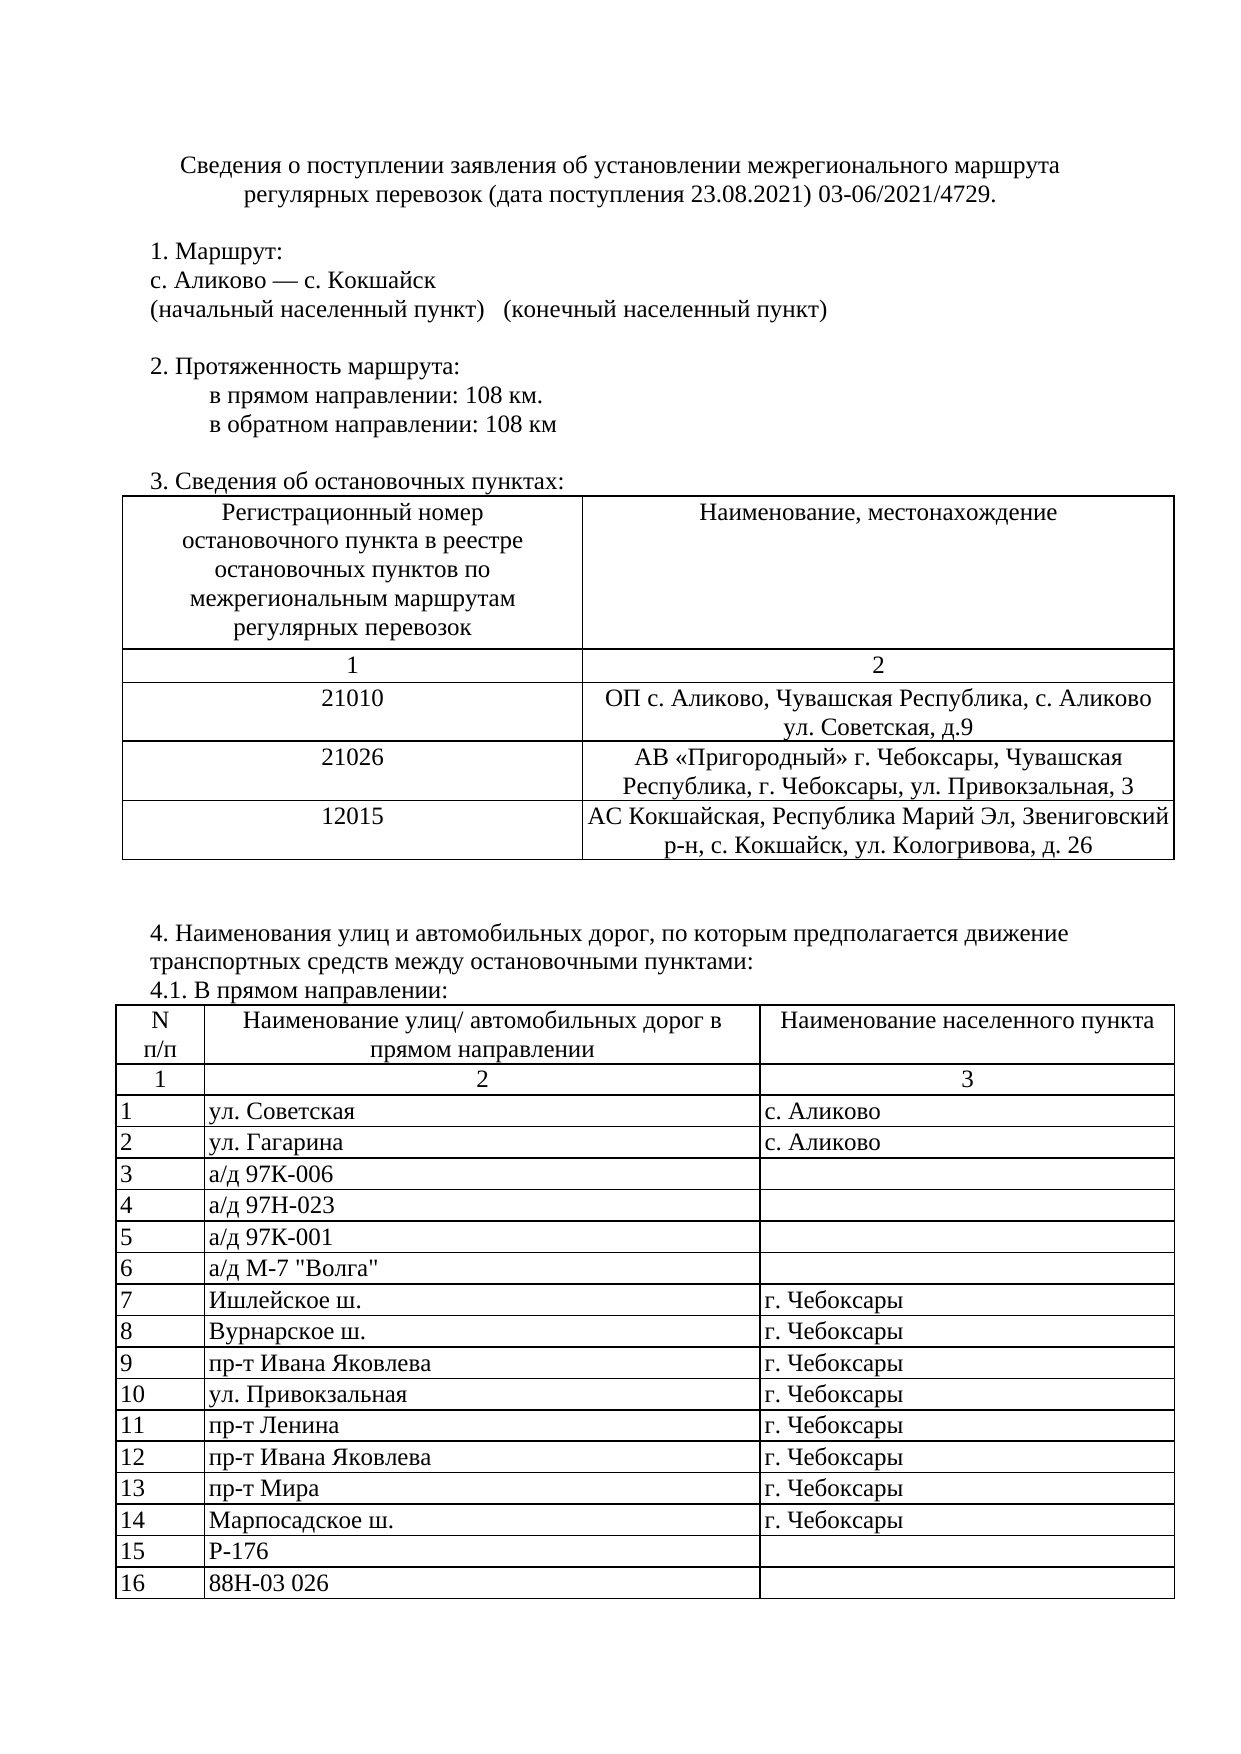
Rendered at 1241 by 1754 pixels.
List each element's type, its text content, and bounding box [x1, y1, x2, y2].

table_cell г. Чебоксары [761, 1505, 1174, 1535]
table_cell 11 [117, 1411, 204, 1440]
table_cell 7 [117, 1285, 204, 1314]
table_cell а/д 97К-001 [205, 1222, 759, 1252]
table_cell АС Кокшайская, Республика Марий Эл, Звениговский р-н, с. Кокшайск, ул. Кологривова, д. 26 [583, 801, 1173, 858]
text с. Аликово — с. Кокшайск [150, 265, 1090, 294]
table_cell г. Чебоксары [761, 1316, 1174, 1346]
table_cell пр-т Мира [205, 1473, 759, 1503]
text в обратном направлении: 108 км [150, 409, 1090, 437]
table_cell 21010 [123, 683, 582, 740]
table_cell 1 [117, 1065, 204, 1094]
table_cell а/д 97К-006 [205, 1159, 759, 1189]
table_header Наименование населенного пункта [761, 1006, 1174, 1063]
table_cell 2 [205, 1065, 759, 1094]
table_header N п/п [117, 1006, 204, 1063]
table_cell г. Чебоксары [761, 1348, 1174, 1377]
table_cell пр-т Ивана Яковлева [205, 1442, 759, 1472]
text 4.1. В прямом направлении: [150, 975, 1090, 1004]
table_cell 2 [117, 1127, 204, 1157]
table_cell 1 [117, 1096, 204, 1126]
table_cell [761, 1159, 1174, 1189]
table_cell 12 [117, 1442, 204, 1472]
table_cell [761, 1222, 1174, 1252]
table_cell 10 [117, 1379, 204, 1409]
text в прямом направлении: 108 км. [150, 380, 1090, 409]
table_cell Марпосадское ш. [205, 1505, 759, 1535]
table_cell ул. Советская [205, 1096, 759, 1126]
table_cell 3 [761, 1065, 1174, 1094]
table_cell а/д М-7 "Волга" [205, 1253, 759, 1283]
table_cell пр-т Ивана Яковлева [205, 1348, 759, 1377]
table_cell 16 [117, 1568, 204, 1598]
table_cell г. Чебоксары [761, 1411, 1174, 1440]
table_cell 9 [117, 1348, 204, 1377]
table_cell 21026 [123, 742, 582, 799]
table_cell 3 [117, 1159, 204, 1189]
table_cell Ишлейское ш. [205, 1285, 759, 1314]
table_cell Вурнарское ш. [205, 1316, 759, 1346]
table_cell 15 [117, 1536, 204, 1566]
table_cell 6 [117, 1253, 204, 1283]
table_cell а/д 97Н-023 [205, 1190, 759, 1220]
table_cell АВ «Пригородный» г. Чебоксары, Чувашская Республика, г. Чебоксары, ул. Привокзальная, 3 [583, 742, 1173, 799]
text 4. Наименования улиц и автомобильных дорог, по которым предполагается движение транспортных средств между остановочными пунктами: [150, 918, 1090, 975]
table_cell Р-176 [205, 1536, 759, 1566]
table_cell 2 [583, 650, 1173, 681]
table_header Регистрационный номер остановочного пункта в реестре остановочных пунктов по межрегиональным маршрутам регулярных перевозок [123, 497, 582, 648]
text 3. Сведения об остановочных пунктах: [150, 466, 1090, 495]
table_cell [761, 1568, 1174, 1598]
table_cell с. Аликово [761, 1096, 1174, 1126]
table_cell г. Чебоксары [761, 1473, 1174, 1503]
table_cell 1 [123, 650, 582, 681]
table_cell г. Чебоксары [761, 1442, 1174, 1472]
table_cell 5 [117, 1222, 204, 1252]
table_cell 88Н-03 026 [205, 1568, 759, 1598]
text 1. Маршрут: [150, 236, 1090, 265]
table_cell г. Чебоксары [761, 1379, 1174, 1409]
table_cell ОП с. Аликово, Чувашская Республика, с. Аликово ул. Советская, д.9 [583, 683, 1173, 740]
table_cell 14 [117, 1505, 204, 1535]
table_cell [761, 1536, 1174, 1566]
table_cell 12015 [123, 801, 582, 858]
table_cell ул. Гагарина [205, 1127, 759, 1157]
text 2. Протяженность маршрута: [150, 351, 1090, 380]
table_header Наименование, местонахождение [583, 497, 1173, 648]
table_cell г. Чебоксары [761, 1285, 1174, 1314]
table_header Наименование улиц/ автомобильных дорог в прямом направлении [205, 1006, 759, 1063]
table_cell [761, 1190, 1174, 1220]
table_cell с. Аликово [761, 1127, 1174, 1157]
table_cell 8 [117, 1316, 204, 1346]
table_cell 4 [117, 1190, 204, 1220]
table_cell 13 [117, 1473, 204, 1503]
table_cell пр-т Ленина [205, 1411, 759, 1440]
table_cell [761, 1253, 1174, 1283]
table_cell ул. Привокзальная [205, 1379, 759, 1409]
text (начальный населенный пункт) (конечный населенный пункт) [150, 294, 1090, 322]
text Сведения о поступлении заявления об установлении межрегионального маршрута регулярных перевозок (дата поступления 23.08.2021) 03-06/2021/4729. [150, 150, 1090, 207]
